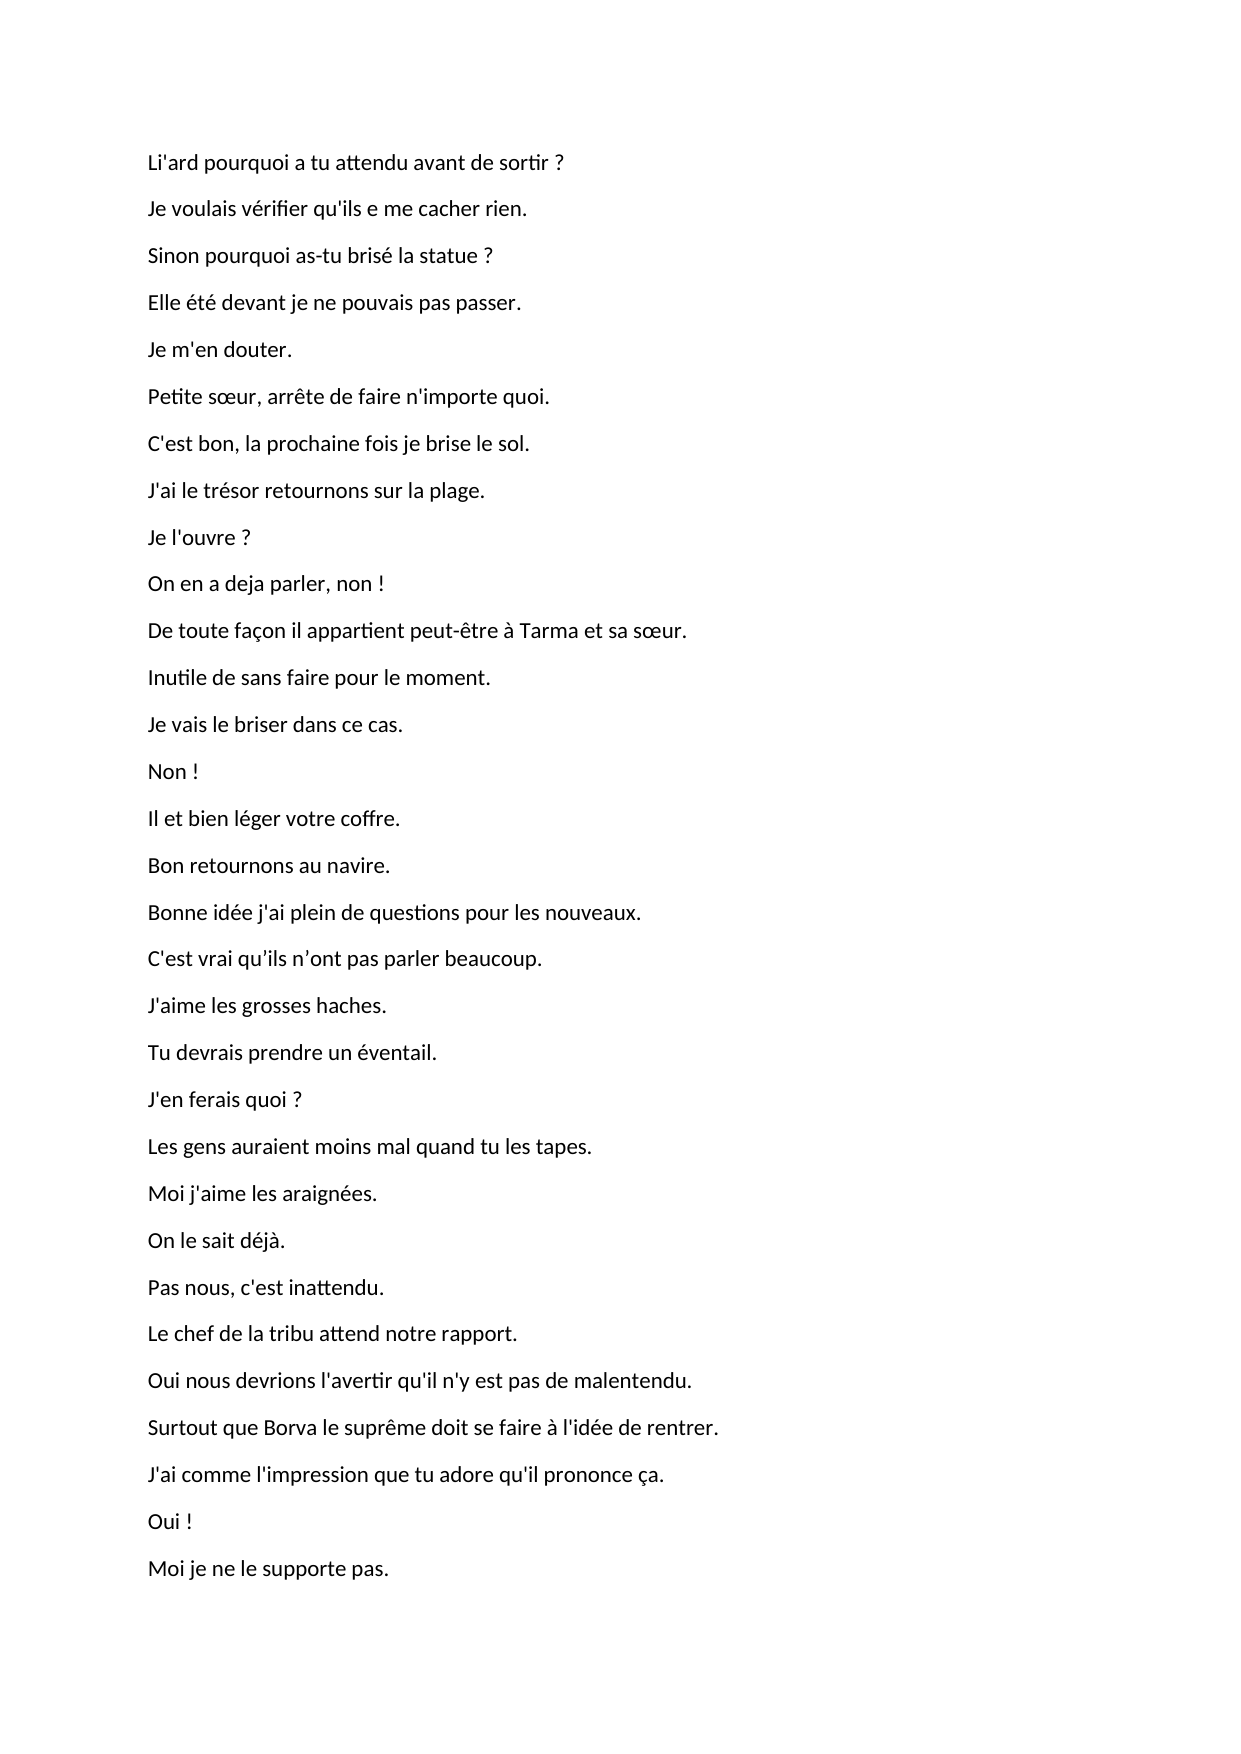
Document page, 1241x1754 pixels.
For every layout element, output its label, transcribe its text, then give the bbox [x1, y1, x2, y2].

text Bonne idée j'ai plein de questions pour les nouveaux. [148, 898, 1093, 926]
text Petite sœur, arrête de faire n'importe quoi. [148, 382, 1093, 410]
text Surtout que Borva le suprême doit se faire à l'idée de rentrer. [148, 1413, 1093, 1441]
text Je vais le briser dans ce cas. [148, 710, 1093, 738]
text Tu devrais prendre un éventail. [148, 1038, 1093, 1066]
text Je m'en douter. [148, 335, 1093, 363]
text Li'ard pourquoi a tu attendu avant de sortir ? [148, 148, 1093, 176]
text On le sait déjà. [148, 1226, 1093, 1254]
text Les gens auraient moins mal quand tu les tapes. [148, 1132, 1093, 1160]
text Non ! [148, 757, 1093, 785]
text J'aime les grosses haches. [148, 991, 1093, 1019]
text Sinon pourquoi as-tu brisé la statue ? [148, 241, 1093, 269]
text Moi j'aime les araignées. [148, 1179, 1093, 1207]
text On en a deja parler, non ! [148, 569, 1093, 597]
text Je voulais vérifier qu'ils e me cacher rien. [148, 194, 1093, 222]
text C'est bon, la prochaine fois je brise le sol. [148, 429, 1093, 457]
text Je l'ouvre ? [148, 523, 1093, 551]
text Inutile de sans faire pour le moment. [148, 663, 1093, 691]
text Moi je ne le supporte pas. [148, 1554, 1093, 1582]
text Oui nous devrions l'avertir qu'il n'y est pas de malentendu. [148, 1366, 1093, 1394]
text J'ai le trésor retournons sur la plage. [148, 476, 1093, 504]
text De toute façon il appartient peut-être à Tarma et sa sœur. [148, 616, 1093, 644]
text Oui ! [148, 1507, 1093, 1535]
text Le chef de la tribu attend notre rapport. [148, 1319, 1093, 1347]
text J'en ferais quoi ? [148, 1085, 1093, 1113]
text Bon retournons au navire. [148, 851, 1093, 879]
text Il et bien léger votre coffre. [148, 804, 1093, 832]
text J'ai comme l'impression que tu adore qu'il prononce ça. [148, 1460, 1093, 1488]
text Pas nous, c'est inattendu. [148, 1273, 1093, 1301]
text Elle été devant je ne pouvais pas passer. [148, 288, 1093, 316]
text C'est vrai qu’ils n’ont pas parler beaucoup. [148, 944, 1093, 972]
